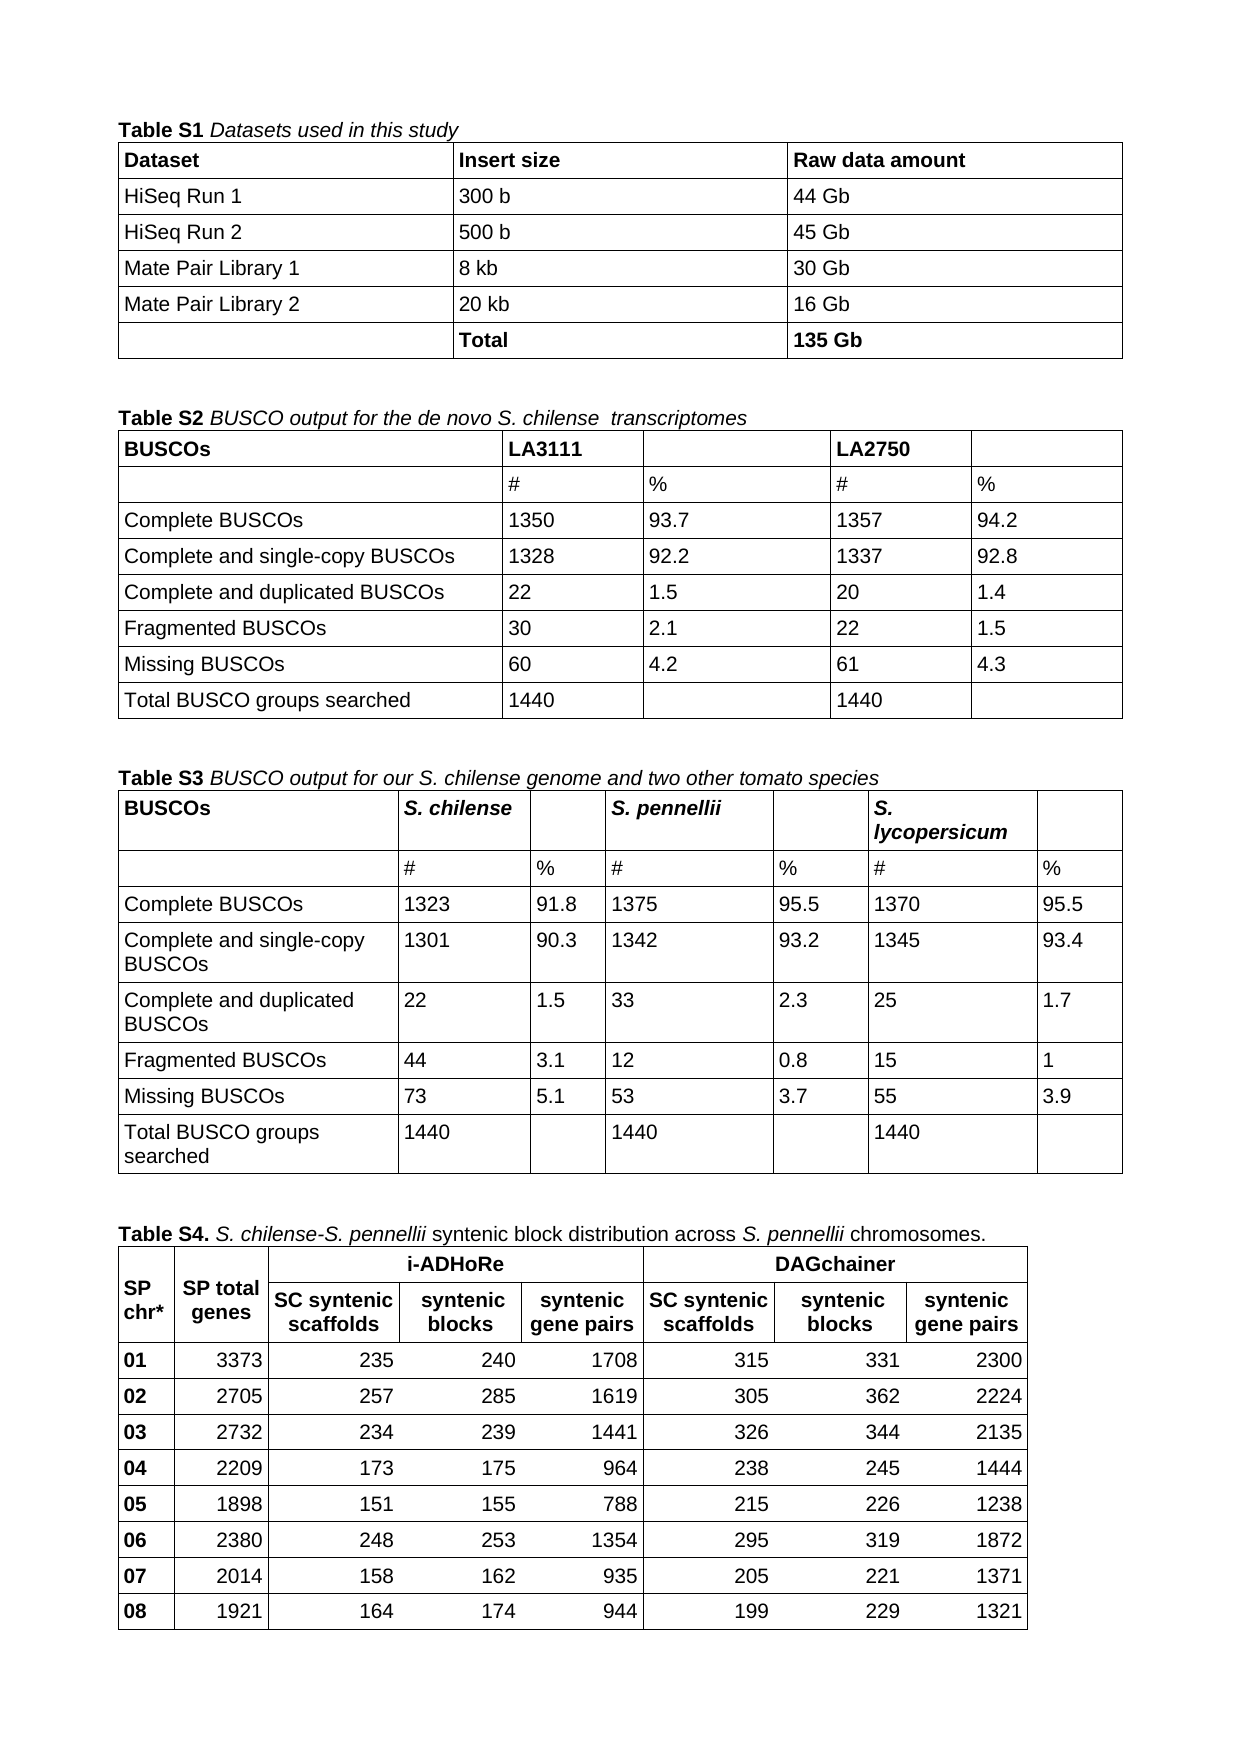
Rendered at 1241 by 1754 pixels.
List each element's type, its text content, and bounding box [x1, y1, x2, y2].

table_header [972, 431, 1122, 466]
table_cell 226 [775, 1486, 906, 1521]
table_cell [972, 683, 1122, 718]
table_cell 07 [119, 1558, 174, 1593]
table_cell 344 [775, 1415, 906, 1449]
table_cell 2380 [175, 1522, 268, 1557]
table_cell 788 [521, 1486, 643, 1521]
table_cell 93.7 [644, 503, 830, 538]
table_cell 239 [400, 1415, 521, 1449]
table_cell 205 [644, 1558, 774, 1593]
table_header [1038, 791, 1122, 850]
table_header Raw data amount [788, 143, 1122, 178]
table_cell syntenic blocks [400, 1283, 521, 1342]
table_cell 1371 [906, 1558, 1027, 1593]
table_cell HiSeq Run 1 [119, 179, 453, 214]
table_cell 300 b [454, 179, 787, 214]
table_cell [531, 1115, 605, 1173]
table_header S. lycopersicum [869, 791, 1037, 850]
table_cell 2135 [906, 1415, 1027, 1449]
table_cell 331 [775, 1343, 906, 1377]
table_cell 1898 [175, 1486, 268, 1521]
table_cell 235 [269, 1343, 399, 1377]
table_cell 30 Gb [788, 251, 1122, 286]
table_cell 253 [400, 1522, 521, 1557]
table_cell 4.3 [972, 647, 1122, 682]
table_cell 1708 [521, 1343, 643, 1377]
table_cell 257 [269, 1379, 399, 1413]
table_cell # [869, 851, 1037, 886]
table_header LA3111 [503, 431, 643, 466]
table_cell 2.3 [774, 983, 868, 1042]
table_cell # [606, 851, 773, 886]
table_cell Missing BUSCOs [119, 1079, 398, 1113]
table_cell % [531, 851, 605, 886]
table_header SP total genes [175, 1247, 268, 1342]
table_cell 155 [400, 1486, 521, 1521]
table_cell 1440 [831, 683, 971, 718]
table_header DAGchainer [644, 1247, 1027, 1282]
table_cell 1440 [869, 1115, 1037, 1173]
table_cell 90.3 [531, 923, 605, 982]
table_header [774, 791, 868, 850]
table_cell 1354 [521, 1522, 643, 1557]
table_cell 20 [831, 575, 971, 610]
table_cell 164 [269, 1594, 399, 1629]
table_cell 1357 [831, 503, 971, 538]
table_cell 1872 [906, 1522, 1027, 1557]
table_header S. chilense [399, 791, 530, 850]
table_cell [774, 1115, 868, 1173]
table_cell Total BUSCO groups searched [119, 1115, 398, 1173]
table_cell 944 [521, 1594, 643, 1629]
table_cell 30 [503, 611, 643, 646]
table_cell 500 b [454, 215, 787, 250]
table_cell 1444 [906, 1450, 1027, 1485]
table_cell 03 [119, 1415, 174, 1449]
table_cell 1328 [503, 539, 643, 574]
table_header Insert size [454, 143, 787, 178]
table_cell 362 [775, 1379, 906, 1413]
table_cell 08 [119, 1594, 174, 1629]
table_cell 53 [606, 1079, 773, 1113]
table_cell 1345 [869, 923, 1037, 982]
table_cell 3.9 [1038, 1079, 1122, 1113]
table_cell 91.8 [531, 887, 605, 922]
table_cell syntenic gene pairs [907, 1283, 1027, 1342]
table_cell Complete and single-copy BUSCOs [119, 539, 502, 574]
table_cell syntenic gene pairs [522, 1283, 643, 1342]
table_cell 2732 [175, 1415, 268, 1449]
table_cell Complete and single-copy BUSCOs [119, 923, 398, 982]
table_cell 22 [831, 611, 971, 646]
table_cell Fragmented BUSCOs [119, 611, 502, 646]
table_cell 22 [503, 575, 643, 610]
table_cell syntenic blocks [775, 1283, 906, 1342]
table_cell 61 [831, 647, 971, 682]
table_cell % [1038, 851, 1122, 886]
table_header BUSCOs [119, 791, 398, 850]
table_cell [644, 683, 830, 718]
table_cell 20 kb [454, 287, 787, 322]
table_cell % [774, 851, 868, 886]
table_cell 3.1 [531, 1043, 605, 1077]
table_cell 94.2 [972, 503, 1122, 538]
table_cell 1350 [503, 503, 643, 538]
table_cell 1323 [399, 887, 530, 922]
table_header i-ADHoRe [269, 1247, 643, 1282]
table_cell 3.7 [774, 1079, 868, 1113]
table_cell Complete BUSCOs [119, 887, 398, 922]
table_cell 2224 [906, 1379, 1027, 1413]
table_cell 02 [119, 1379, 174, 1413]
table_cell 240 [400, 1343, 521, 1377]
table_cell 1.7 [1038, 983, 1122, 1042]
text Table S4. S. chilense-S. pennellii syntenic block distribution across S. pennellii chromosomes. [118, 1222, 1122, 1246]
table_cell [119, 323, 453, 358]
table_cell Fragmented BUSCOs [119, 1043, 398, 1077]
table_cell 1.5 [644, 575, 830, 610]
table_cell 06 [119, 1522, 174, 1557]
table_cell 3373 [175, 1343, 268, 1377]
table_header [531, 791, 605, 850]
table_cell 285 [400, 1379, 521, 1413]
table_cell Complete BUSCOs [119, 503, 502, 538]
table_cell 45 Gb [788, 215, 1122, 250]
table_cell 60 [503, 647, 643, 682]
table_cell # [503, 467, 643, 502]
table_cell 22 [399, 983, 530, 1042]
table_cell 4.2 [644, 647, 830, 682]
table_cell 1.5 [972, 611, 1122, 646]
table_cell 234 [269, 1415, 399, 1449]
table_cell 326 [644, 1415, 774, 1449]
table_cell 05 [119, 1486, 174, 1521]
table_cell 1440 [399, 1115, 530, 1173]
text Table S3 BUSCO output for our S. chilense genome and two other tomato species [118, 766, 1122, 790]
table_cell 73 [399, 1079, 530, 1113]
table_cell 8 kb [454, 251, 787, 286]
table_cell SC syntenic scaffolds [644, 1283, 774, 1342]
table_cell Mate Pair Library 1 [119, 251, 453, 286]
table_cell 162 [400, 1558, 521, 1593]
table_cell 2209 [175, 1450, 268, 1485]
table_cell 0.8 [774, 1043, 868, 1077]
table_cell 2705 [175, 1379, 268, 1413]
table_cell 1321 [906, 1594, 1027, 1629]
table_cell 44 Gb [788, 179, 1122, 214]
table_cell 1440 [606, 1115, 773, 1173]
table_cell HiSeq Run 2 [119, 215, 453, 250]
table_cell # [831, 467, 971, 502]
table_cell 935 [521, 1558, 643, 1593]
table_cell 1337 [831, 539, 971, 574]
table_cell Mate Pair Library 2 [119, 287, 453, 322]
table_cell 5.1 [531, 1079, 605, 1113]
table_cell 151 [269, 1486, 399, 1521]
table_cell 1 [1038, 1043, 1122, 1077]
table_cell 1375 [606, 887, 773, 922]
table_cell 199 [644, 1594, 774, 1629]
table_cell 135 Gb [788, 323, 1122, 358]
table_header [644, 431, 830, 466]
table_header BUSCOs [119, 431, 502, 466]
table_cell 33 [606, 983, 773, 1042]
table_header Dataset [119, 143, 453, 178]
table_cell 175 [400, 1450, 521, 1485]
table_cell 238 [644, 1450, 774, 1485]
table_cell 248 [269, 1522, 399, 1557]
table_cell Total [454, 323, 787, 358]
table_cell Complete and duplicated BUSCOs [119, 983, 398, 1042]
table_cell 1619 [521, 1379, 643, 1413]
table_cell 93.2 [774, 923, 868, 982]
table_cell Missing BUSCOs [119, 647, 502, 682]
table_cell 2300 [906, 1343, 1027, 1377]
table_cell Complete and duplicated BUSCOs [119, 575, 502, 610]
table_cell 1342 [606, 923, 773, 982]
table_cell % [644, 467, 830, 502]
table_cell 44 [399, 1043, 530, 1077]
table_cell 04 [119, 1450, 174, 1485]
table_cell 16 Gb [788, 287, 1122, 322]
table_cell [119, 467, 502, 502]
table_cell 1.5 [531, 983, 605, 1042]
text Table S1 Datasets used in this study [118, 118, 1122, 142]
table_cell 158 [269, 1558, 399, 1593]
table_header SP chr* [119, 1247, 174, 1342]
table_cell 1441 [521, 1415, 643, 1449]
table_cell 1238 [906, 1486, 1027, 1521]
table_cell 173 [269, 1450, 399, 1485]
table_cell # [399, 851, 530, 886]
table_cell Total BUSCO groups searched [119, 683, 502, 718]
table_cell 174 [400, 1594, 521, 1629]
table_cell [119, 851, 398, 886]
table_cell 315 [644, 1343, 774, 1377]
table_cell % [972, 467, 1122, 502]
table_cell SC syntenic scaffolds [269, 1283, 399, 1342]
table_cell 01 [119, 1343, 174, 1377]
text Table S2 BUSCO output for the de novo S. chilense transcriptomes [118, 406, 1122, 430]
table_cell 25 [869, 983, 1037, 1042]
table_cell 319 [775, 1522, 906, 1557]
table_cell 1921 [175, 1594, 268, 1629]
table_cell 15 [869, 1043, 1037, 1077]
table_cell 245 [775, 1450, 906, 1485]
table_cell 2014 [175, 1558, 268, 1593]
table_cell 95.5 [1038, 887, 1122, 922]
table_header LA2750 [831, 431, 971, 466]
table_cell 92.8 [972, 539, 1122, 574]
table_cell 1.4 [972, 575, 1122, 610]
table_cell 1370 [869, 887, 1037, 922]
table_cell 55 [869, 1079, 1037, 1113]
table_cell 295 [644, 1522, 774, 1557]
table_cell 12 [606, 1043, 773, 1077]
table_cell 93.4 [1038, 923, 1122, 982]
table_cell 1440 [503, 683, 643, 718]
table_cell 95.5 [774, 887, 868, 922]
table_cell 229 [775, 1594, 906, 1629]
table_cell [1038, 1115, 1122, 1173]
table_cell 221 [775, 1558, 906, 1593]
table_header S. pennellii [606, 791, 773, 850]
table_cell 2.1 [644, 611, 830, 646]
table_cell 305 [644, 1379, 774, 1413]
table_cell 1301 [399, 923, 530, 982]
table_cell 92.2 [644, 539, 830, 574]
table_cell 964 [521, 1450, 643, 1485]
table_cell 215 [644, 1486, 774, 1521]
